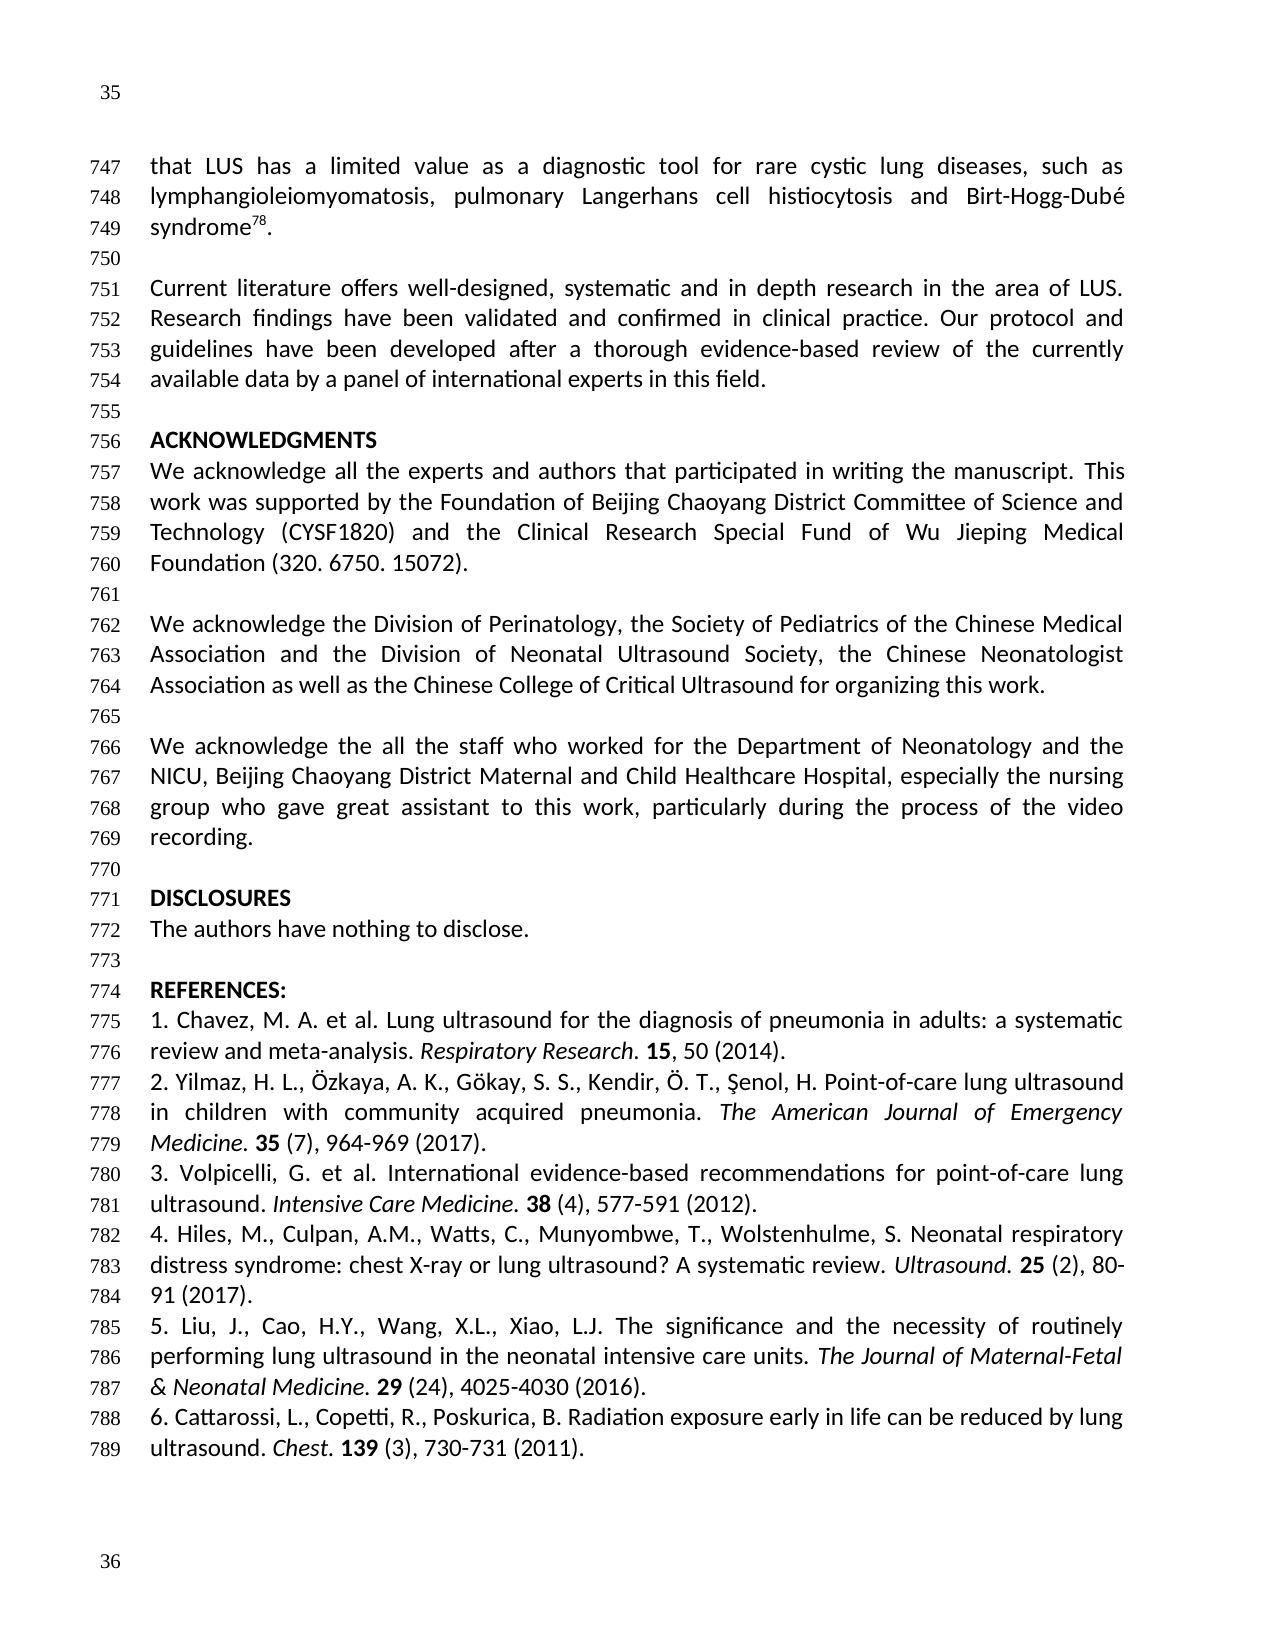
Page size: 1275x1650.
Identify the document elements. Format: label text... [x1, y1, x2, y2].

text 6. Cattarossi, L., Copetti, R., Poskurica, B. Radiation exposure early in life can be reduced by lung ultrasound. Chest. 139 (3), 730-731 (2011). [150, 1401, 1125, 1462]
text 4. Hiles, M., Culpan, A.M., Watts, C., Munyombwe, T., Wolstenhulme, S. Neonatal respiratory distress syndrome: chest X-ray or lung ultrasound? A systematic review. Ultrasound. 25 (2), 80-91 (2017). [150, 1218, 1125, 1310]
text References: [150, 974, 1125, 1004]
text ACKNOWLEDGMENTS [150, 425, 1125, 455]
text We acknowledge the all the staff who worked for the Department of Neonatology and the NICU, Beijing Chaoyang District Maternal and Child Healthcare Hospital, especially the nursing group who gave great assistant to this work, particularly during the process of the video recording. [150, 730, 1125, 852]
text 5. Liu, J., Cao, H.Y., Wang, X.L., Xiao, L.J. The significance and the necessity of routinely performing lung ultrasound in the neonatal intensive care units. The Journal of Maternal-Fetal & Neonatal Medicine. 29 (24), 4025-4030 (2016). [150, 1310, 1125, 1401]
text We acknowledge the Division of Perinatology, the Society of Pediatrics of the Chinese Medical Association and the Division of Neonatal Ultrasound Society, the Chinese Neonatologist Association as well as the Chinese College of Critical Ultrasound for organizing this work. [150, 608, 1125, 699]
text DISCLOSURES [150, 882, 1125, 913]
text 3. Volpicelli, G. et al. International evidence-based recommendations for point-of-care lung ultrasound. Intensive Care Medicine. 38 (4), 577-591 (2012). [150, 1157, 1125, 1218]
text We acknowledge all the experts and authors that participated in writing the manuscript. This work was supported by the Foundation of Beijing Chaoyang District Committee of Science and Technology (CYSF1820) and the Clinical Research Special Fund of Wu Jieping Medical Foundation (320. 6750. 15072). [150, 455, 1125, 577]
text Current literature offers well-designed, systematic and in depth research in the area of LUS. Research findings have been validated and confirmed in clinical practice. Our protocol and guidelines have been developed after a thorough evidence-based review of the currently available data by a panel of international experts in this field. [150, 272, 1125, 394]
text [150, 150, 1125, 242]
text 1. Chavez, M. A. et al. Lung ultrasound for the diagnosis of pneumonia in adults: a systematic review and meta-analysis. Respiratory Research. 15, 50 (2014). [150, 1004, 1125, 1066]
text The authors have nothing to disclose. [150, 913, 1125, 943]
text 2. Yilmaz, H. L., Özkaya, A. K., Gökay, S. S., Kendir, Ö. T., Şenol, H. Point-of-care lung ultrasound in children with community acquired pneumonia. The American Journal of Emergency Medicine. 35 (7), 964-969 (2017). [150, 1066, 1125, 1157]
